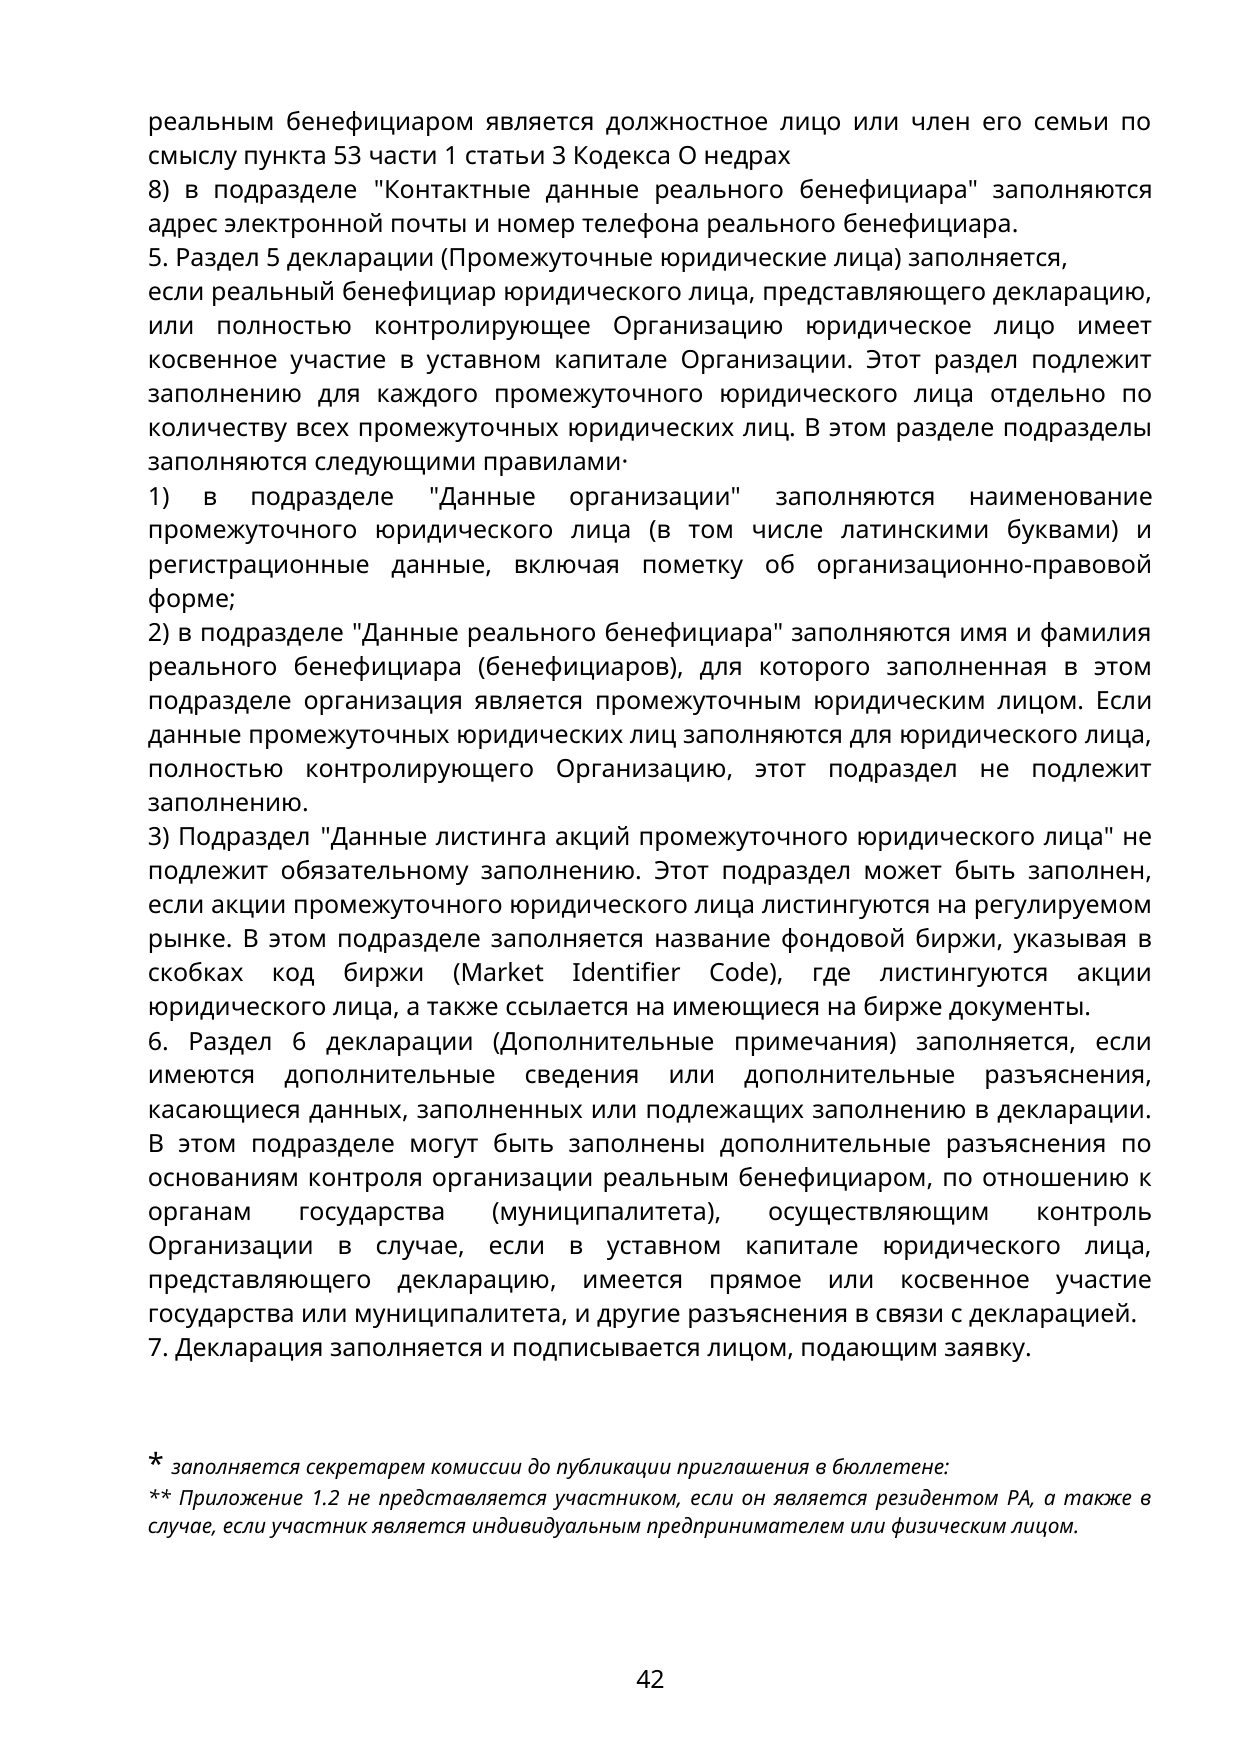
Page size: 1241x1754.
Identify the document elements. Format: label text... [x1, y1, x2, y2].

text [148, 103, 1153, 172]
text 6. Раздел 6 декларации (Дополнительные примечания) заполняется, если имеются дополнительные сведения или дополнительные разъяснения, касающиеся данных, заполненных или подлежащих заполнению в декларации. В этом подразделе могут быть заполнены дополнительные разъяснения по основаниям контроля организации реальным бенефициаром, по отношению к органам государства (муниципалитета), осуществляющим контроль Организации в случае, если в уставном капитале юридического лица, представляющего декларацию, имеется прямое или косвенное участие государства или муниципалитета, и другие разъяснения в связи с декларацией. [148, 1023, 1153, 1330]
text * заполняется секретарем комиссии до публикации приглашения в бюллетене: [148, 1443, 1153, 1483]
text 5. Раздел 5 декларации (Промежуточные юридические лица) заполняется, [148, 240, 1153, 274]
text 2) в подразделе "Данные реального бенефициара" заполняются имя и фамилия реального бенефициара (бенефициаров), для которого заполненная в этом подразделе организация является промежуточным юридическим лицом. Если данные промежуточных юридических лиц заполняются для юридического лица, полностью контролирующего Организацию, этот подраздел не подлежит заполнению. [148, 614, 1153, 819]
text 1) в подразделе "Данные организации" заполняются наименование промежуточного юридического лица (в том числе латинскими буквами) и регистрационные данные, включая пометку об организационно-правовой форме; [148, 478, 1153, 614]
text 3) Подраздел "Данные листинга акций промежуточного юридического лица" не подлежит обязательному заполнению. Этот подраздел может быть заполнен, если акции промежуточного юридического лица листингуются на регулируемом рынке. В этом подразделе заполняется название фондовой биржи, указывая в скобках код биржи (Market Identifier Code), где листингуются акции юридического лица, а также ссылается на имеющиеся на бирже документы. [148, 819, 1153, 1023]
text 7. Декларация заполняется и подписывается лицом, подающим заявку. [148, 1330, 1153, 1364]
text 8) в подразделе "Контактные данные реального бенефициара" заполняются адрес электронной почты и номер телефона реального бенефициара. [148, 172, 1153, 240]
text ** Приложение 1.2 не представляется участником, если он является резидентом РА, а также в случае, если участник является индивидуальным предпринимателем или физическим лицом. [148, 1483, 1153, 1540]
text если реальный бенефициар юридического лица, представляющего декларацию, или полностью контролирующее Организацию юридическое лицо имеет косвенное участие в уставном капитале Организации. Этот раздел подлежит заполнению для каждого промежуточного юридического лица отдельно по количеству всех промежуточных юридических лиц. В этом разделе подразделы заполняются следующими правилами․ [148, 274, 1153, 478]
